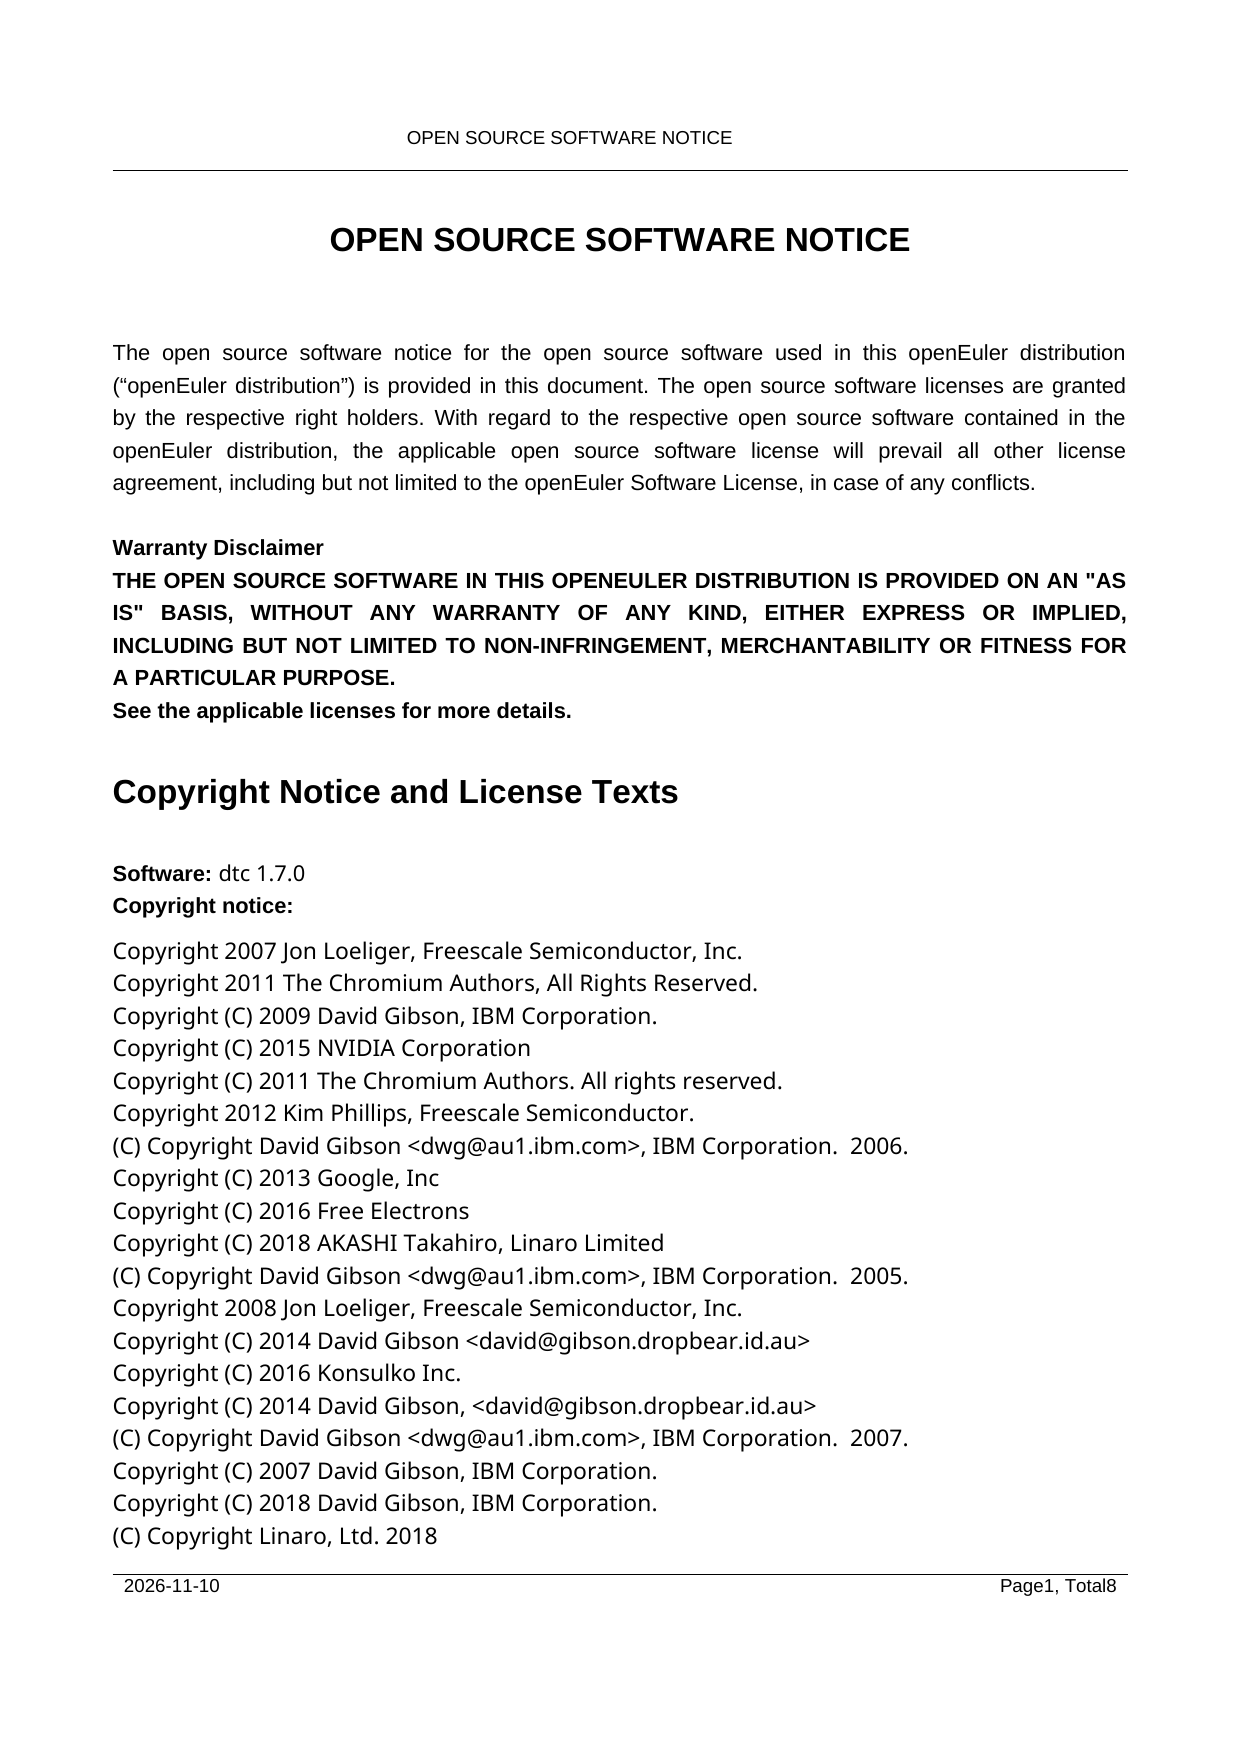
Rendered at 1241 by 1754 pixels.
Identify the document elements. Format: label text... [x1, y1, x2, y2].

title Software: dtc 1.7.0 [112, 856, 1128, 889]
text Warranty Disclaimer [112, 531, 1128, 564]
text Copyright Notice and License Texts [112, 759, 1128, 824]
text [112, 934, 1128, 1551]
text THE OPEN SOURCE SOFTWARE IN THIS OPENEULER DISTRIBUTION IS PROVIDED ON AN "AS IS" BASIS, WITHOUT ANY WARRANTY OF ANY KIND, EITHER EXPRESS OR IMPLIED, INCLUDING BUT NOT LIMITED TO NON-INFRINGEMENT, MERCHANTABILITY OR FITNESS FOR A PARTICULAR PURPOSE. See the applicable licenses for more details. [112, 564, 1128, 726]
text The open source software notice for the open source software used in this openEuler distribution (“openEuler distribution”) is provided in this document. The open source software licenses are granted by the respective right holders. With regard to the respective open source software contained in the openEuler distribution, the applicable open source software license will prevail all other license agreement, including but not limited to the openEuler Software License, in case of any conflicts. [112, 336, 1128, 499]
text Copyright notice: [112, 889, 1128, 921]
text OPEN SOURCE SOFTWARE NOTICE [112, 206, 1128, 271]
